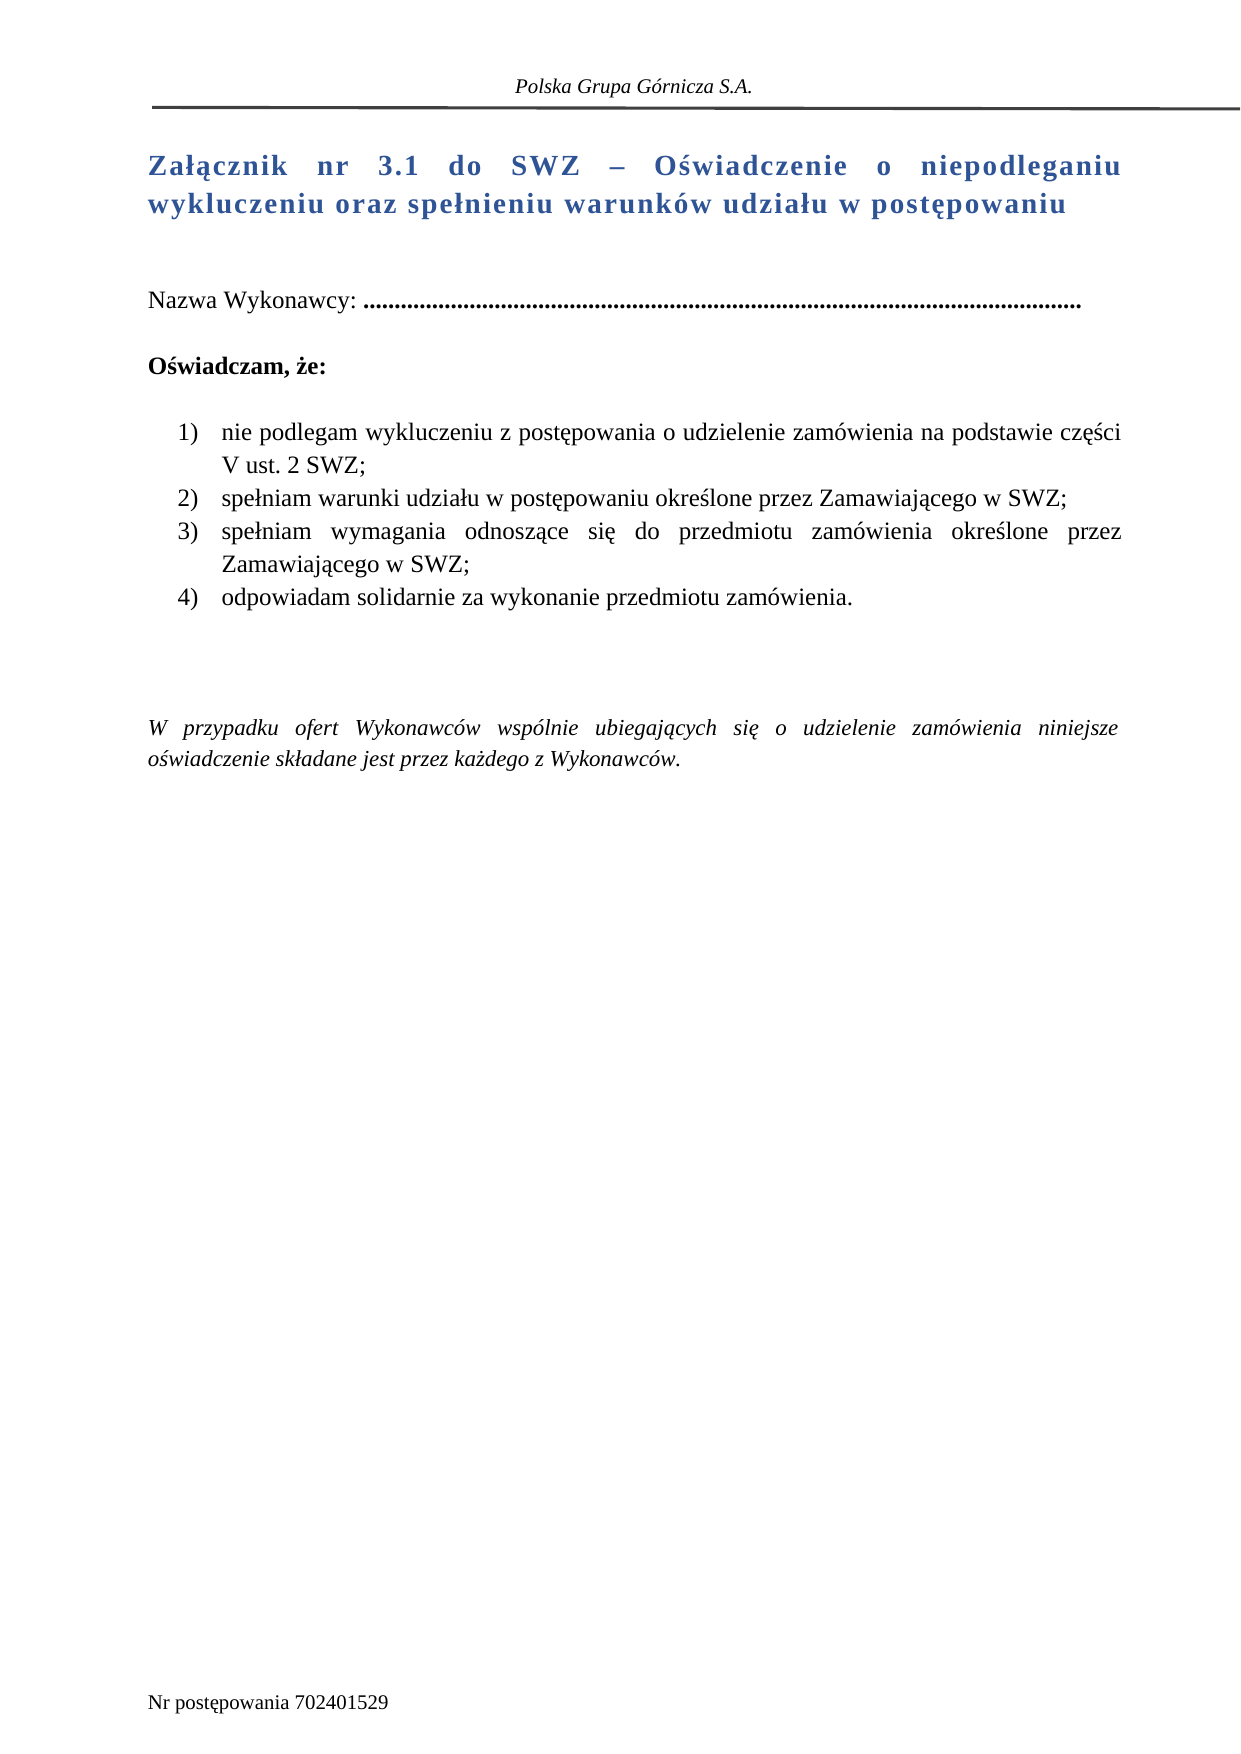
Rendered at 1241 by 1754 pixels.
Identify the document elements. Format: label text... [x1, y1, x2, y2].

list nie podlegam wykluczeniu z postępowania o udzielenie zamówienia na podstawie części V ust. 2 SWZ; [177, 417, 1122, 479]
list spełniam wymagania odnoszące się do przedmiotu zamówienia określone przez Zamawiającego w SWZ; [177, 516, 1122, 578]
text Załącznik nr 3.1 do SWZ – Oświadczenie o niepodleganiu wykluczeniu oraz spełnieniu warunków udziału w postępowaniu [148, 148, 1122, 220]
text Oświadczam, że: [148, 351, 1122, 380]
list spełniam warunki udziału w postępowaniu określone przez Zamawiającego w SWZ; [177, 483, 1122, 512]
text W przypadku ofert Wykonawców wspólnie ubiegających się o udzielenie zamówienia niniejsze oświadczenie składane jest przez każdego z Wykonawców. [148, 714, 1122, 771]
list odpowiadam solidarnie za wykonanie przedmiotu zamówienia. [177, 582, 1122, 611]
text Nazwa Wykonawcy: ................................................................................................................... [148, 285, 1122, 314]
